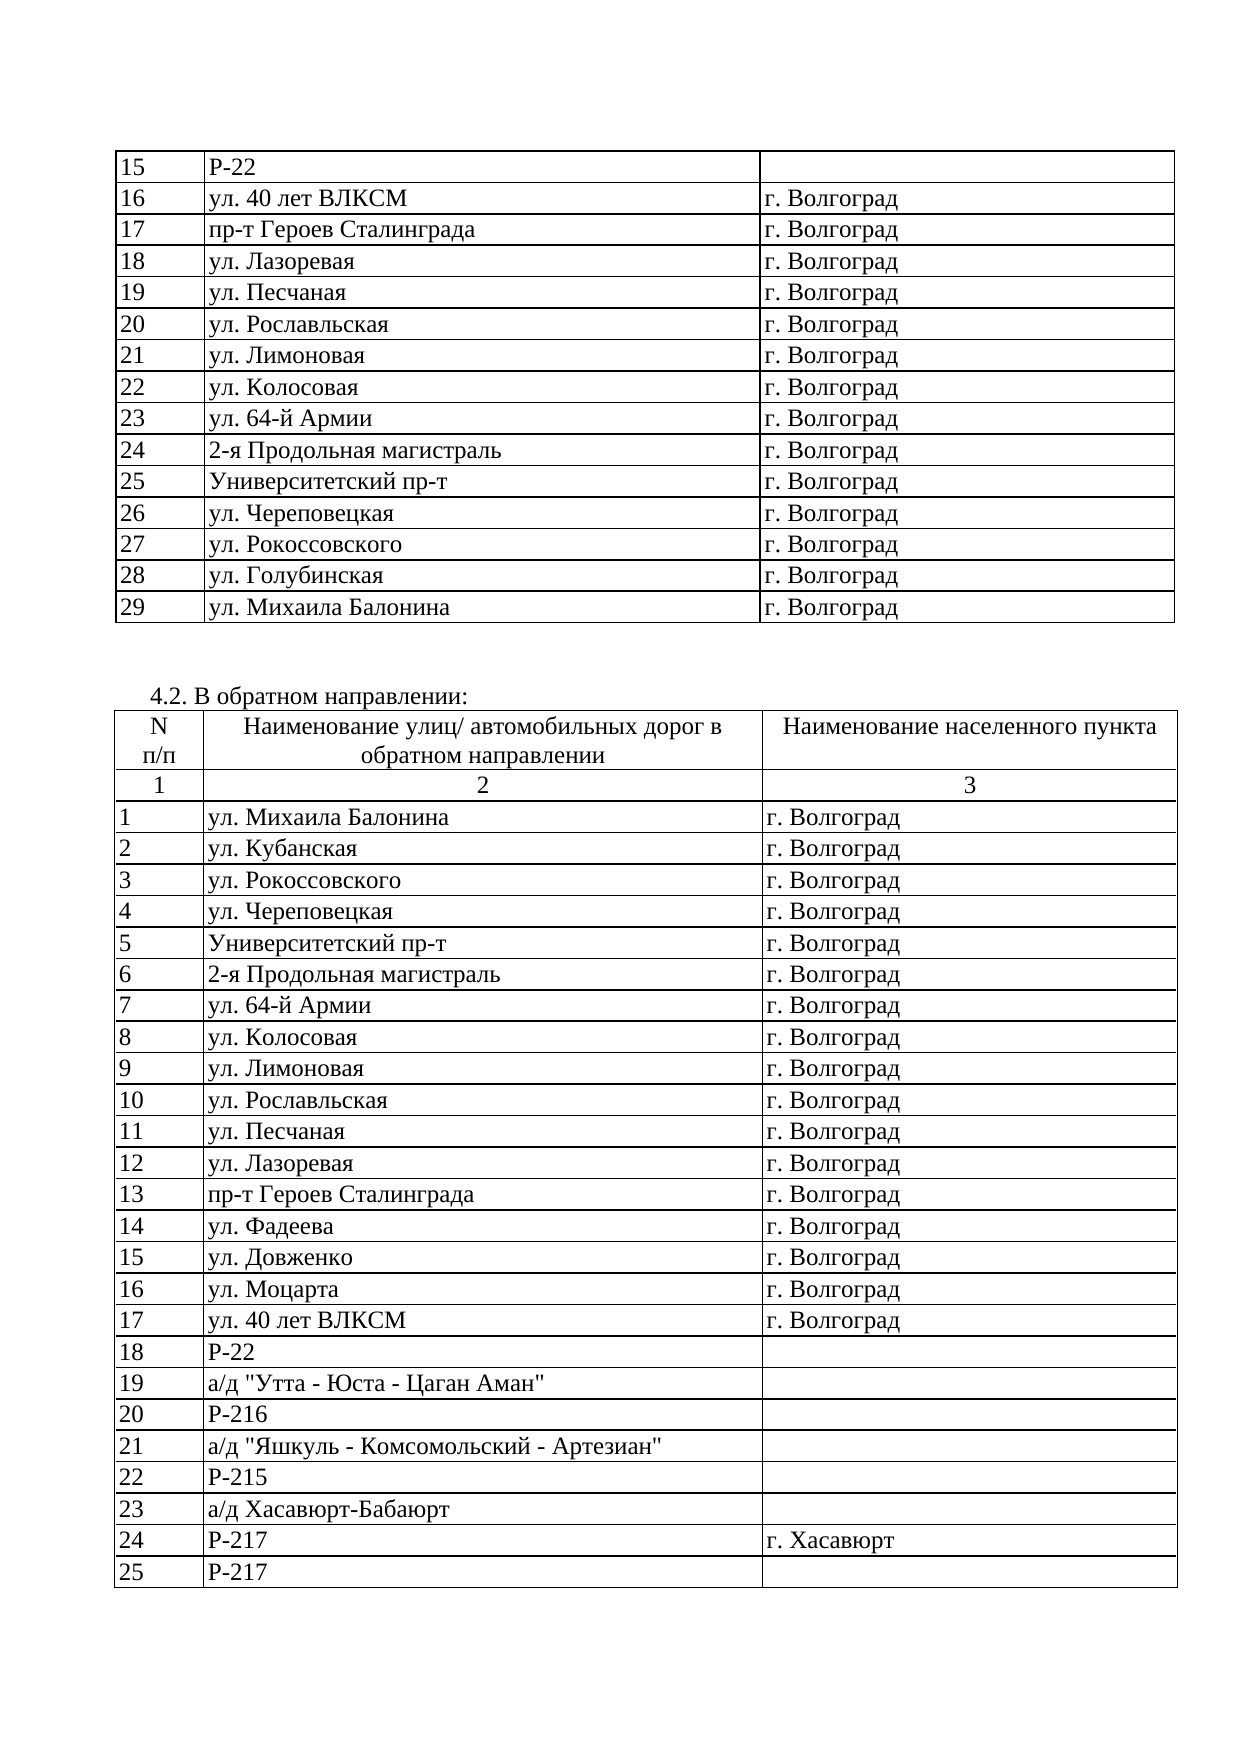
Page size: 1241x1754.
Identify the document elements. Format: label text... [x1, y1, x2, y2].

table_cell г. Волгоград [761, 215, 1174, 244]
table_cell г. Волгоград [761, 435, 1174, 464]
table_cell 20 [115, 1399, 203, 1429]
table_cell г. Волгоград [763, 1083, 1177, 1115]
table_cell г. Волгоград [763, 1209, 1177, 1241]
table_cell 18 [117, 246, 204, 276]
table_header Наименование населенного пункта [763, 711, 1177, 769]
table_cell 27 [117, 529, 204, 559]
table_cell 9 [115, 1053, 203, 1083]
table_cell г. Волгоград [763, 989, 1177, 1020]
table_cell 19 [115, 1368, 203, 1398]
text 4.2. В обратном направлении: [150, 681, 1090, 710]
table_cell ул. Фадеева [204, 1211, 762, 1241]
table_cell г. Волгоград [761, 561, 1174, 590]
table_cell [763, 1398, 1177, 1429]
table_cell 22 [115, 1462, 203, 1492]
table_cell ул. Череповецкая [205, 498, 759, 527]
table_cell ул. Череповецкая [204, 896, 762, 926]
table_cell а/д "Утта - Юста - Цаган Аман" [204, 1368, 762, 1398]
table_cell г. Волгоград [763, 832, 1177, 863]
table_cell г. Волгоград [763, 1052, 1177, 1083]
table_cell 1 [115, 801, 203, 832]
table_cell г. Волгоград [761, 592, 1174, 622]
table_cell 25 [117, 466, 204, 496]
table_cell 22 [117, 372, 204, 402]
table_cell 2 [204, 770, 762, 800]
table_cell ул. Рославльская [205, 309, 759, 339]
table_cell Р-216 [204, 1400, 762, 1429]
table_cell г. Волгоград [763, 1178, 1177, 1209]
table_cell 4 [115, 896, 203, 926]
table_cell 23 [115, 1493, 203, 1524]
table_cell ул. Довженко [204, 1242, 762, 1272]
table_cell ул. Моцарта [204, 1274, 762, 1303]
table_cell г. Волгоград [763, 1241, 1177, 1272]
table_cell 21 [117, 340, 204, 370]
table_cell 23 [117, 403, 204, 433]
table_cell Р-22 [205, 152, 759, 181]
table_cell г. Волгоград [761, 372, 1174, 402]
table_cell Р-217 [204, 1557, 762, 1587]
table_cell ул. Песчаная [205, 277, 759, 307]
table_cell г. Волгоград [761, 403, 1174, 433]
table_cell 15 [115, 1242, 203, 1272]
table_cell 21 [115, 1430, 203, 1461]
table_cell ул. Лимоновая [204, 1053, 762, 1083]
table_cell 5 [115, 927, 203, 957]
table_cell ул. Рокоссовского [205, 529, 759, 559]
table_cell 16 [117, 183, 204, 213]
table_cell 2 [115, 833, 203, 863]
table_cell [763, 1429, 1177, 1461]
table_cell [763, 1555, 1177, 1587]
table_cell г. Волгоград [763, 958, 1177, 989]
table_cell ул. Рославльская [204, 1085, 762, 1115]
table_cell г. Волгоград [761, 498, 1174, 527]
table_cell ул. Песчаная [204, 1116, 762, 1146]
table_cell ул. 64-й Армии [205, 403, 759, 433]
table_cell 2-я Продольная магистраль [204, 959, 762, 989]
table_cell ул. 64-й Армии [204, 991, 762, 1020]
table_cell г. Хасавюрт [763, 1524, 1177, 1555]
table_cell 10 [115, 1084, 203, 1115]
table_cell 25 [115, 1556, 203, 1587]
table_cell г. Волгоград [763, 926, 1177, 957]
table_cell [763, 1461, 1177, 1492]
table_cell ул. Кубанская [204, 833, 762, 863]
table_cell 19 [117, 277, 204, 307]
table_cell пр-т Героев Сталинграда [205, 215, 759, 244]
table_cell ул. Лазоревая [205, 246, 759, 276]
table_cell г. Волгоград [761, 246, 1174, 276]
table_cell 24 [117, 435, 204, 464]
table_cell г. Волгоград [761, 309, 1174, 339]
table_cell г. Волгоград [763, 895, 1177, 926]
table_cell 11 [115, 1116, 203, 1146]
table_cell 28 [117, 561, 204, 590]
table_cell ул. 40 лет ВЛКСМ [204, 1305, 762, 1335]
table_header N п/п [115, 711, 203, 769]
table_cell ул. Колосовая [204, 1022, 762, 1052]
table_cell г. Волгоград [761, 466, 1174, 496]
table_cell ул. Лазоревая [204, 1148, 762, 1178]
table_cell 7 [115, 990, 203, 1020]
table_cell а/д Хасавюрт-Бабаюрт [204, 1494, 762, 1524]
table_cell 15 [117, 152, 204, 181]
table_cell г. Волгоград [763, 1146, 1177, 1178]
table_cell пр-т Героев Сталинграда [204, 1179, 762, 1209]
table_cell 14 [115, 1210, 203, 1241]
table_cell г. Волгоград [763, 863, 1177, 894]
table_cell ул. 40 лет ВЛКСМ [205, 183, 759, 213]
table_cell [763, 1366, 1177, 1398]
table_cell [763, 1335, 1177, 1366]
table_cell 6 [115, 959, 203, 989]
table_cell 13 [115, 1179, 203, 1209]
table_cell г. Волгоград [763, 1020, 1177, 1052]
table_cell 18 [115, 1336, 203, 1366]
table_cell г. Волгоград [763, 800, 1177, 832]
table_cell 1 [115, 770, 203, 800]
table_header Наименование улиц/ автомобильных дорог в обратном направлении [204, 711, 762, 769]
table_cell 17 [117, 215, 204, 244]
table_cell 3 [115, 864, 203, 894]
table_cell г. Волгоград [763, 1304, 1177, 1335]
table_cell 8 [115, 1021, 203, 1052]
table_cell ул. Рокоссовского [204, 865, 762, 894]
table_cell ул. Михаила Балонина [204, 802, 762, 832]
table_cell Р-22 [204, 1337, 762, 1366]
table_cell а/д "Яшкуль - Комсомольский - Артезиан" [204, 1431, 762, 1461]
table_cell [761, 152, 1174, 181]
table_cell 26 [117, 498, 204, 527]
table_cell 2-я Продольная магистраль [205, 435, 759, 464]
table_cell г. Волгоград [761, 340, 1174, 370]
table_cell Университетский пр-т [204, 928, 762, 957]
table_cell Р-217 [204, 1525, 762, 1555]
table_cell 16 [115, 1273, 203, 1303]
table_cell ул. Михаила Балонина [205, 592, 759, 622]
table_cell ул. Лимоновая [205, 340, 759, 370]
table_cell 24 [115, 1525, 203, 1555]
table_cell г. Волгоград [761, 529, 1174, 559]
table_cell г. Волгоград [763, 1115, 1177, 1146]
table_cell ул. Голубинская [205, 561, 759, 590]
table_cell 17 [115, 1305, 203, 1335]
table_cell 3 [763, 769, 1177, 800]
table_cell 29 [117, 592, 204, 622]
table_cell [763, 1492, 1177, 1524]
table_cell г. Волгоград [761, 277, 1174, 307]
table_cell Университетский пр-т [205, 466, 759, 496]
table_cell г. Волгоград [763, 1272, 1177, 1303]
table_cell г. Волгоград [761, 183, 1174, 213]
table_cell Р-215 [204, 1462, 762, 1492]
table_cell ул. Колосовая [205, 372, 759, 402]
table_cell 12 [115, 1147, 203, 1178]
table_cell 20 [117, 309, 204, 339]
